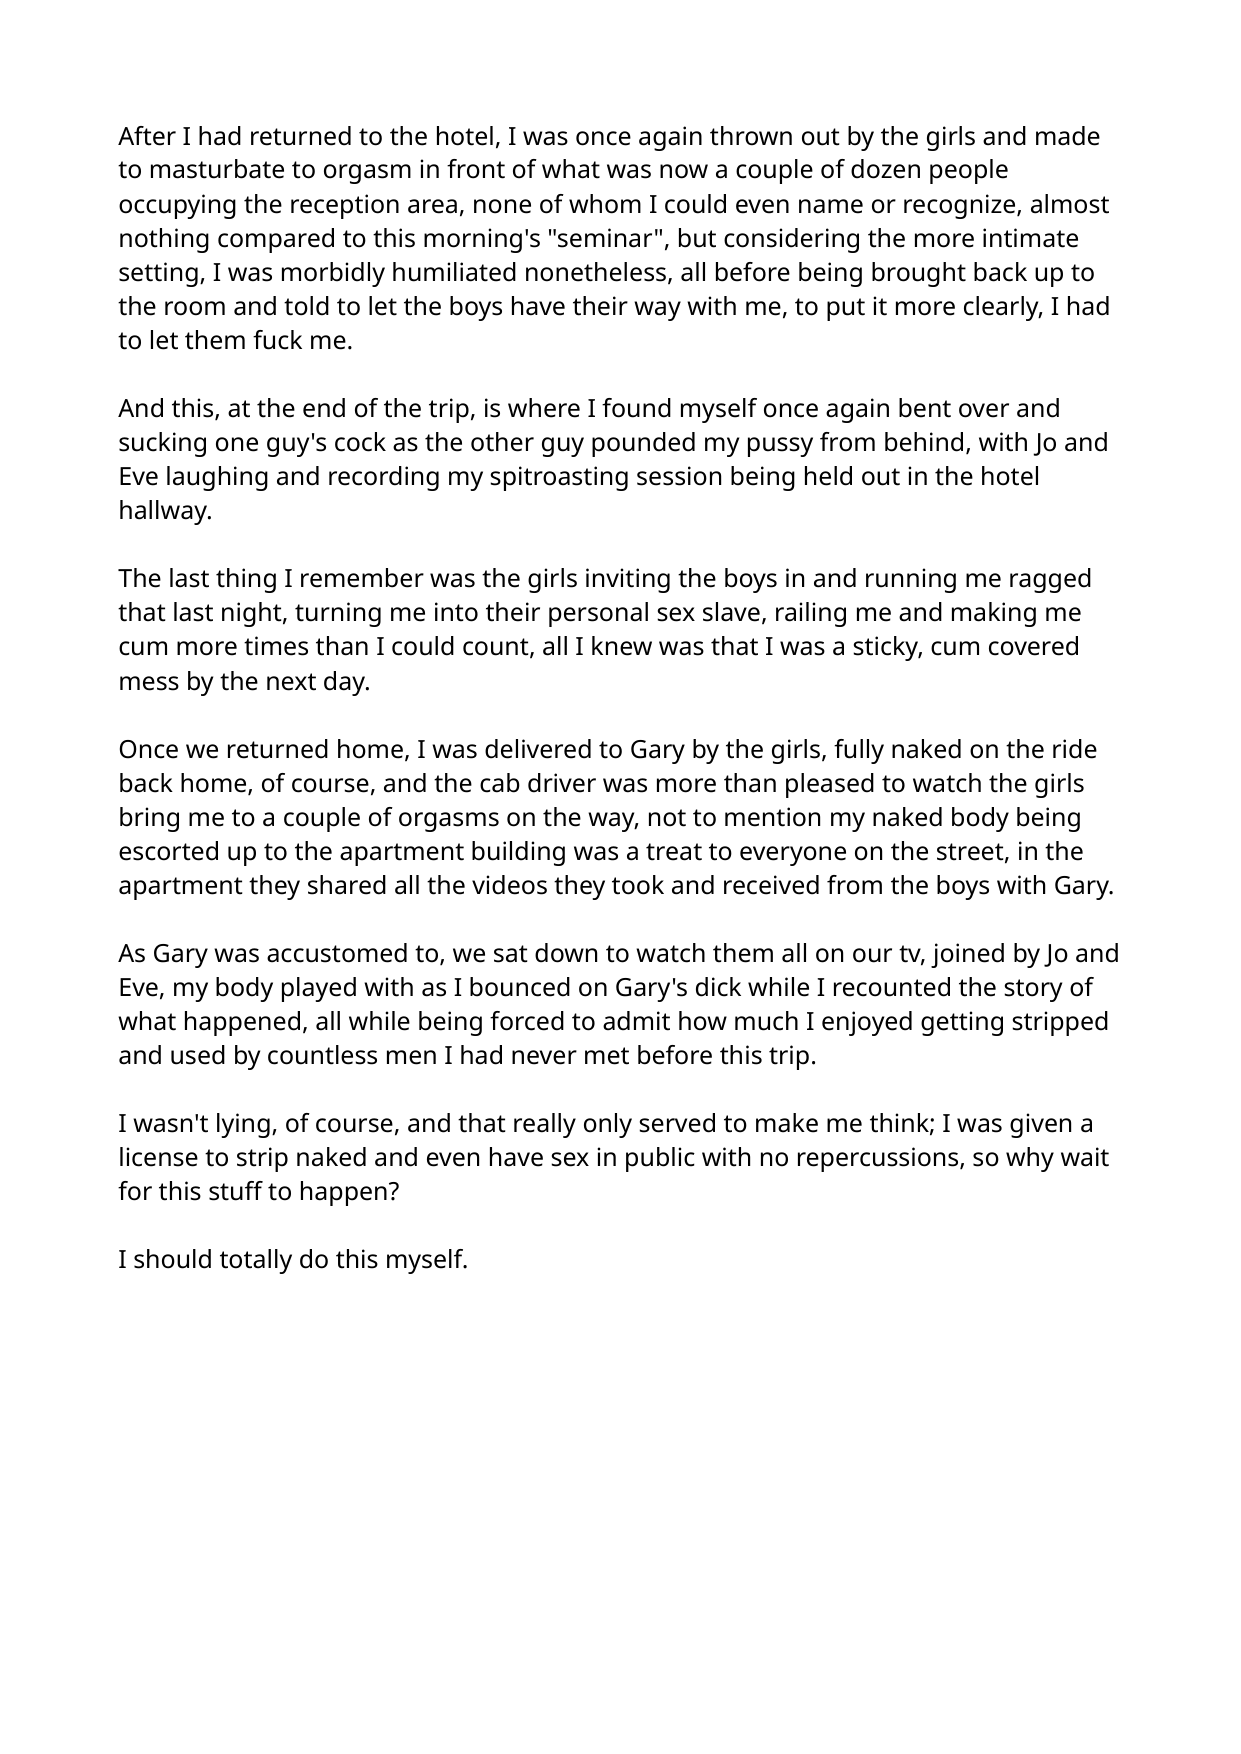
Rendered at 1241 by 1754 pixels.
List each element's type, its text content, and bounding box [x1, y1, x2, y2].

text And this, at the end of the trip, is where I found myself once again bent over and sucking one guy's cock as the other guy pounded my pussy from behind, with Jo and Eve laughing and recording my spitroasting session being held out in the hotel hallway. [118, 391, 1122, 527]
text I should totally do this myself. [118, 1242, 1122, 1276]
text Once we returned home, I was delivered to Gary by the girls, fully naked on the ride back home, of course, and the cab driver was more than pleased to watch the girls bring me to a couple of orgasms on the way, not to mention my naked body being escorted up to the apartment building was a treat to everyone on the street, in the apartment they shared all the videos they took and received from the boys with Gary. [118, 731, 1122, 902]
text I wasn't lying, of course, and that really only served to make me think; I was given a license to strip naked and even have sex in public with no repercussions, so why wait for this stuff to happen? [118, 1106, 1122, 1208]
text After I had returned to the hotel, I was once again thrown out by the girls and made to masturbate to orgasm in front of what was now a couple of dozen people occupying the reception area, none of whom I could even name or recognize, almost nothing compared to this morning's "seminar", but considering the more intimate setting, I was morbidly humiliated nonetheless, all before being brought back up to the room and told to let the boys have their way with me, to put it more clearly, I had to let them fuck me. [118, 118, 1122, 357]
text As Gary was accustomed to, we sat down to watch them all on our tv, joined by Jo and Eve, my body played with as I bounced on Gary's dick while I recounted the story of what happened, all while being forced to admit how much I enjoyed getting stripped and used by countless men I had never met before this trip. [118, 936, 1122, 1072]
text The last thing I remember was the girls inviting the boys in and running me ragged that last night, turning me into their personal sex slave, railing me and making me cum more times than I could count, all I knew was that I was a sticky, cum covered mess by the next day. [118, 561, 1122, 697]
